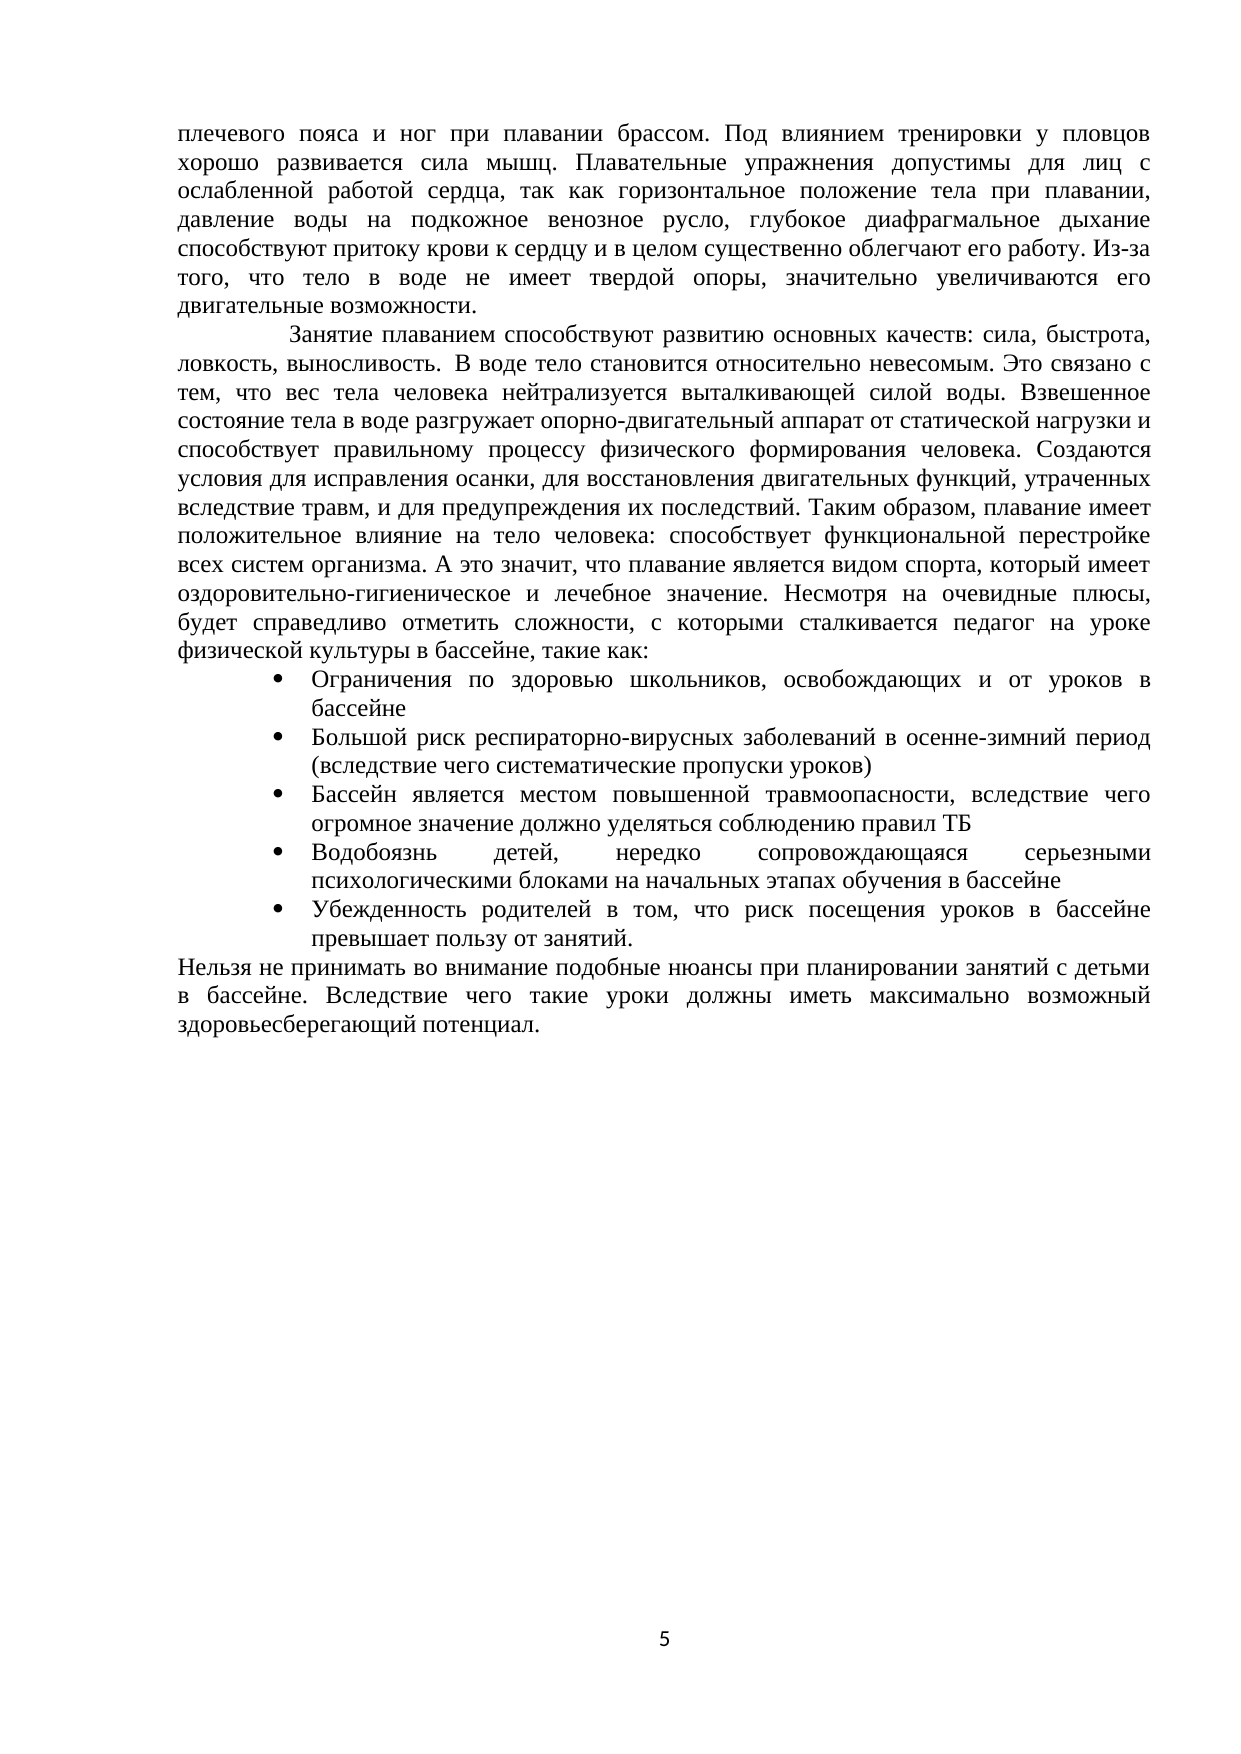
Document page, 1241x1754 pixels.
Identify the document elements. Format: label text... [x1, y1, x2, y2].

text Занятие плаванием способствуют развитию основных качеств: сила, быстрота, ловкость, выносливость. В воде тело становится относительно невесомым. Это связано с тем, что вес тела человека нейтрализуется выталкивающей силой воды. Взвешенное состояние тела в воде разгружает опорно-двигательный аппарат от статической нагрузки и способствует правильному процессу физического формирования человека. Создаются условия для исправления осанки, для восстановления двигательных функций, утраченных вследствие травм, и для предупреждения их последствий. Таким образом, плавание имеет положительное влияние на тело человека: способствует функциональной перестройке всех систем организма. А это значит, что плавание является видом спорта, который имеет оздоровительно-гигиеническое и лечебное значение. Несмотря на очевидные плюсы, будет справедливо отметить сложности, с которыми сталкивается педагог на уроке физической культуры в бассейне, такие как: [177, 319, 1152, 664]
list Водобоязнь детей, нередко сопровождающаяся серьезными психологическими блоками на начальных этапах обучения в бассейне [274, 837, 1152, 894]
list Большой риск респираторно-вирусных заболеваний в осенне-зимний период (вследствие чего систематические пропуски уроков) [274, 722, 1152, 779]
list Убежденность родителей в том, что риск посещения уроков в бассейне превышает пользу от занятий. [274, 894, 1152, 952]
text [177, 118, 1152, 319]
list Бассейн является местом повышенной травмоопасности, вследствие чего огромное значение должно уделяться соблюдению правил ТБ [274, 779, 1152, 837]
list Ограничения по здоровью школьников, освобождающих и от уроков в бассейне [274, 664, 1152, 722]
text Нельзя не принимать во внимание подобные нюансы при планировании занятий с детьми в бассейне. Вследствие чего такие уроки должны иметь максимально возможный здоровьесберегающий потенциал. [177, 952, 1152, 1038]
